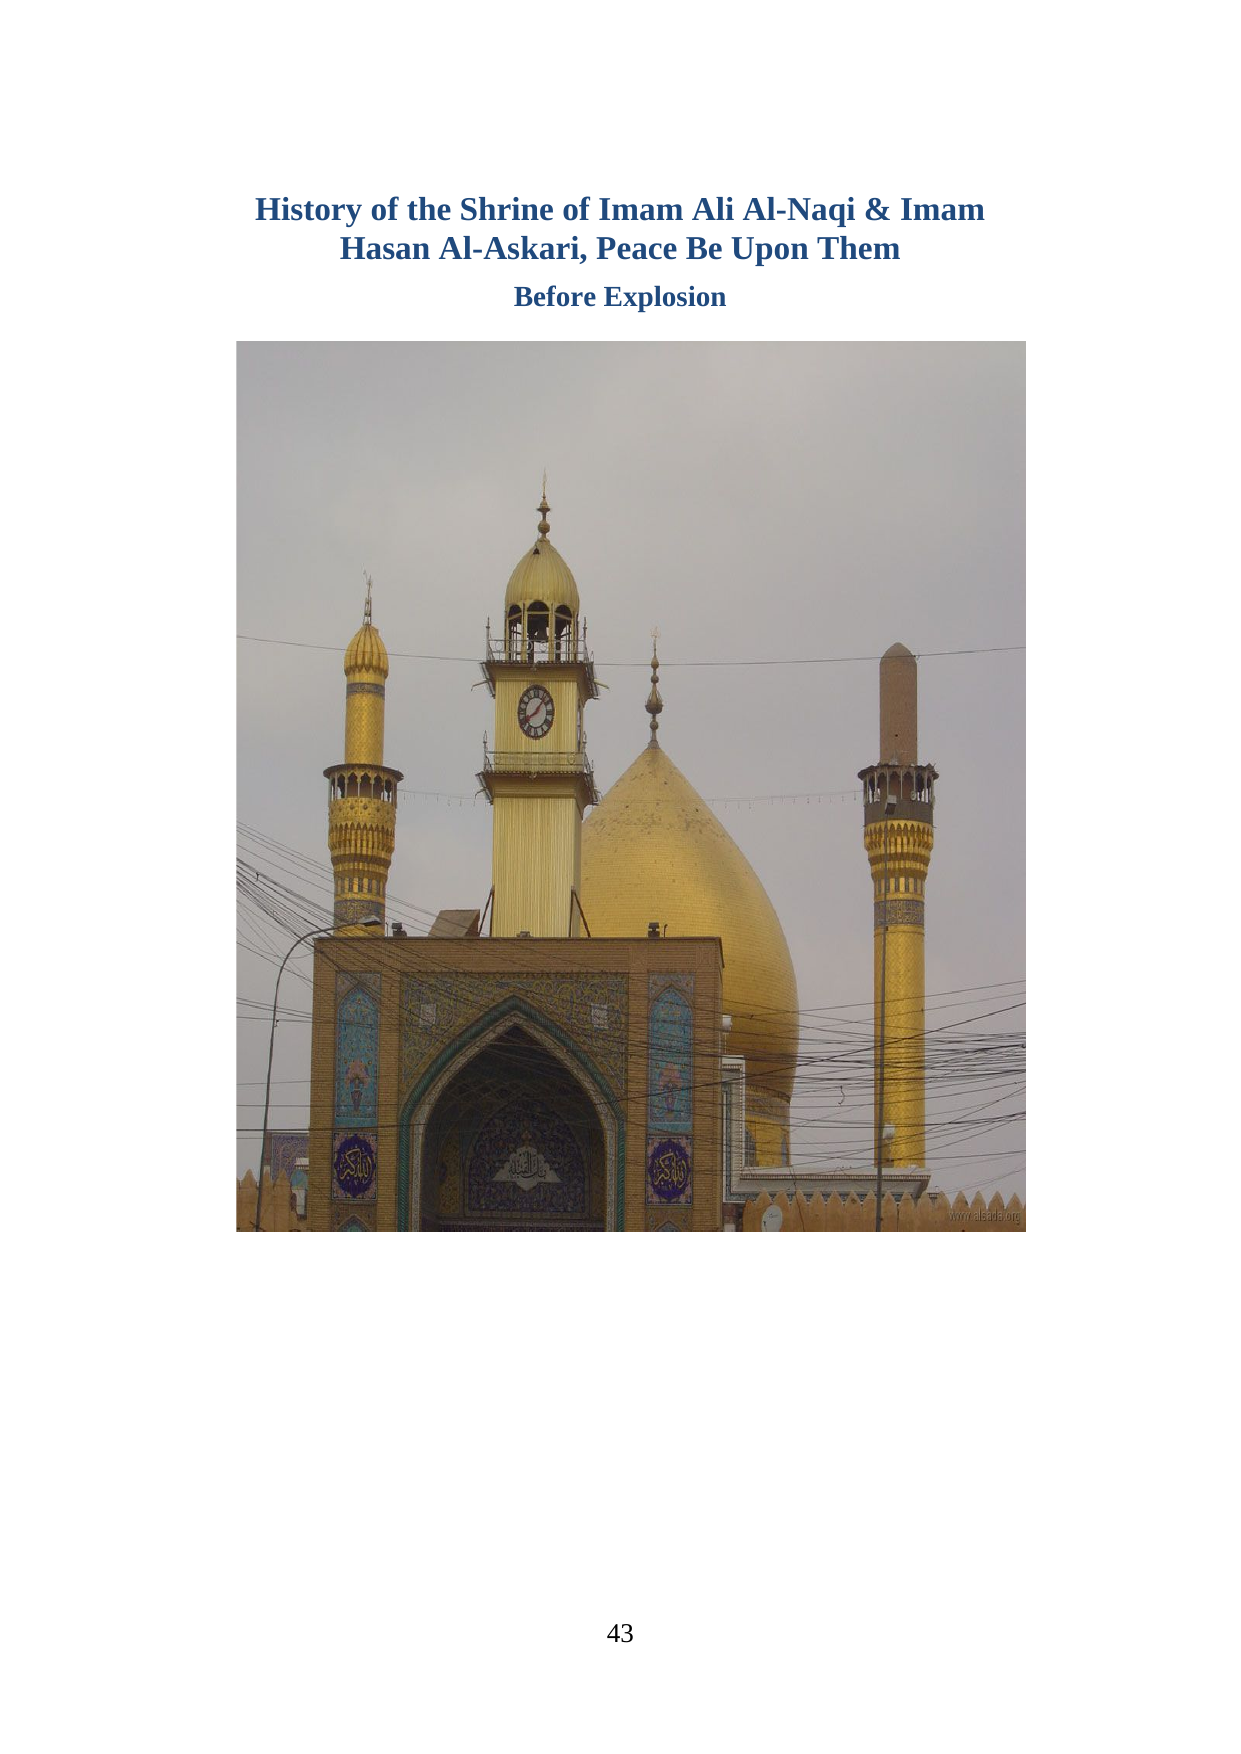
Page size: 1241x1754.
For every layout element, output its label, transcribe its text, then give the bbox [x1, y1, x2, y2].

picture [236, 341, 1026, 1232]
subtitle History of the Shrine of Imam Ali Al-Naqi & Imam Hasan Al-Askari, Peace Be Upon Them [236, 190, 1004, 266]
subtitle Before Explosion [236, 279, 1004, 312]
